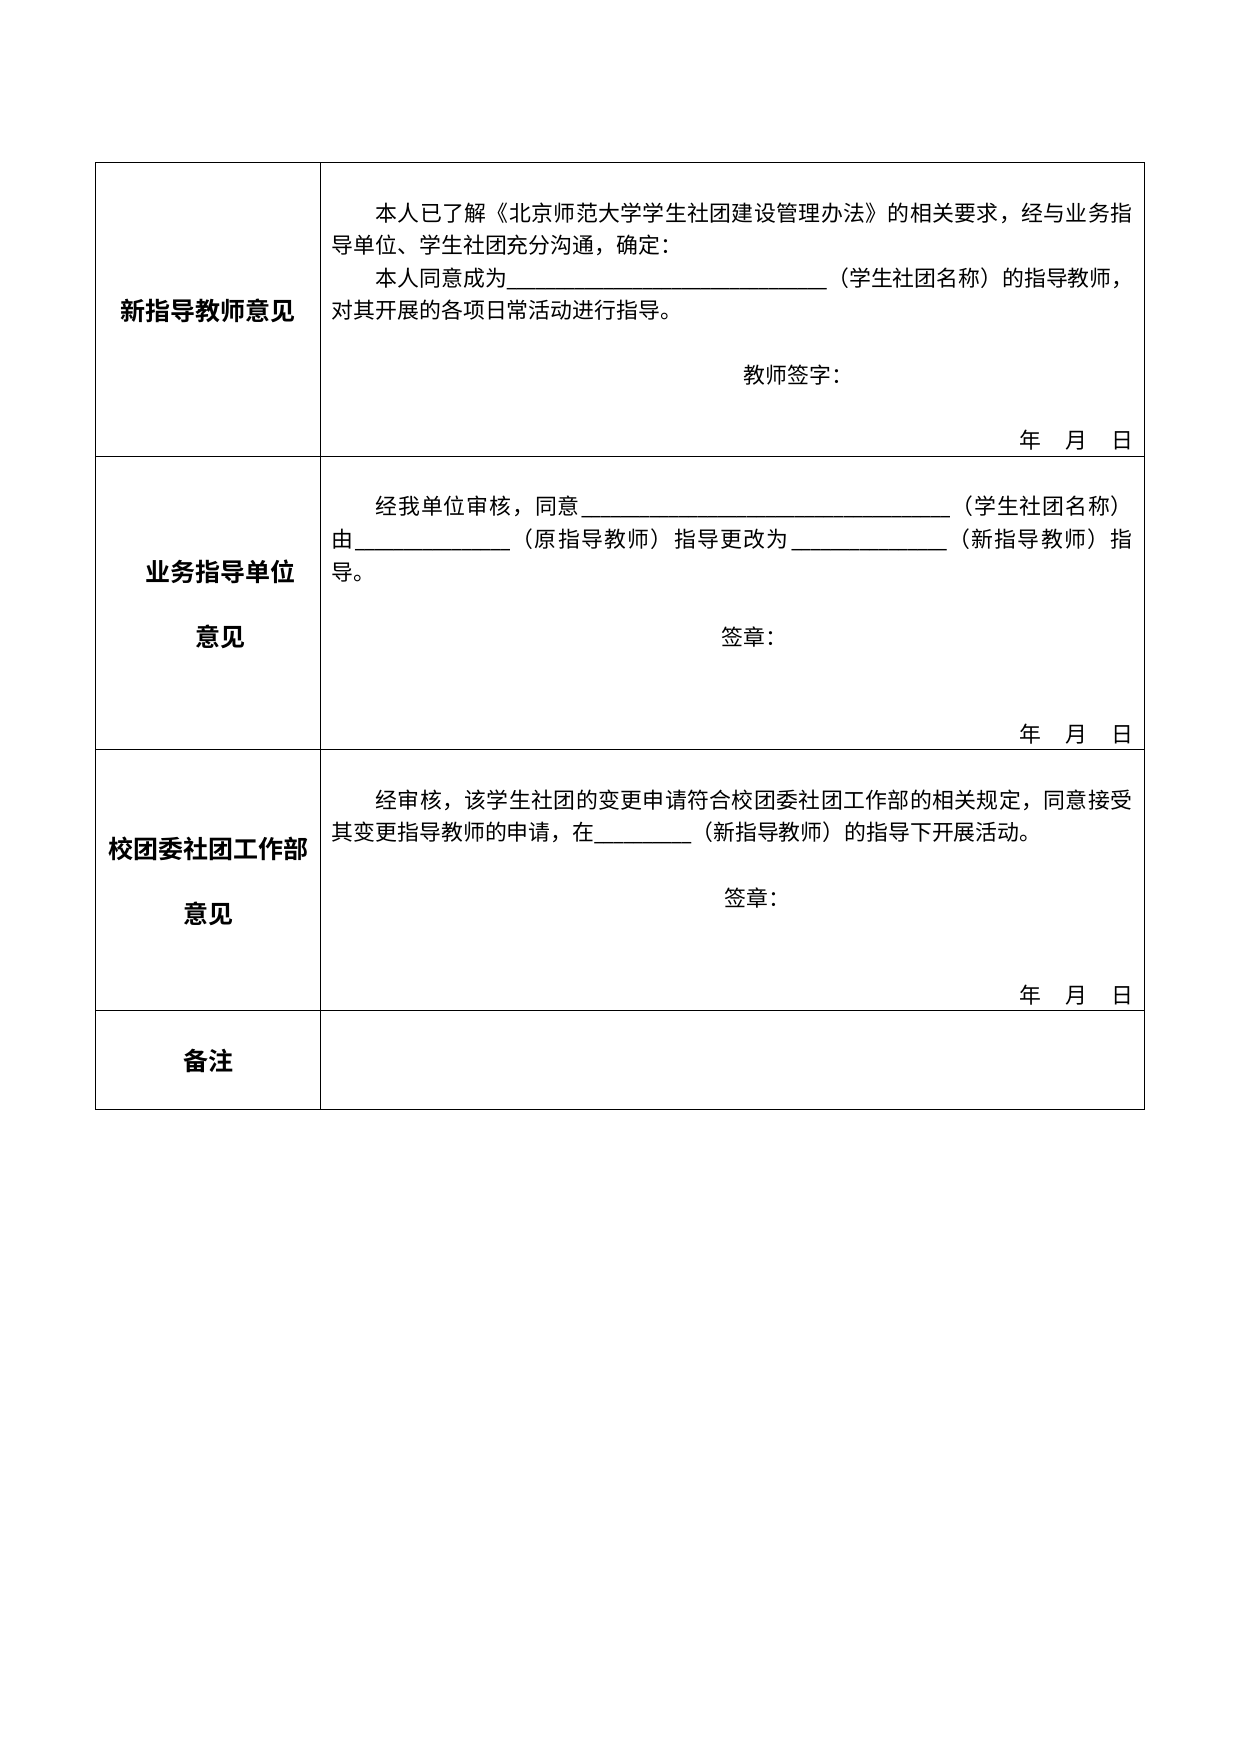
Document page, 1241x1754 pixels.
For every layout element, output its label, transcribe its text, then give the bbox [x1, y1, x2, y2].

table_cell 经我单位审核，同意______________________________________（学生社团名称）由________________（原指导教师）指导更改为________________（新指导教师）指导。 签章： 年 月 日 [321, 457, 1144, 749]
table_cell 校团委社团工作部意见 [96, 750, 320, 1010]
table_cell 经审核，该学生社团的变更申请符合校团委社团工作部的相关规定，同意接受其变更指导教师的申请，在__________（新指导教师）的指导下开展活动。 签章： 年 月 日 [321, 750, 1144, 1010]
table_cell 新指导教师意见 [96, 163, 320, 456]
table_cell [321, 1011, 1144, 1109]
table_cell 本人已了解《北京师范大学学生社团建设管理办法》的相关要求，经与业务指导单位、学生社团充分沟通，确定： 本人同意成为_________________________________（学生社团名称）的指导教师，对其开展的各项日常活动进行指导。 教师签字： 年 月 日 [321, 163, 1144, 456]
table_cell 业务指导单位 意见 [96, 457, 320, 749]
table_cell 备注 [96, 1011, 320, 1109]
